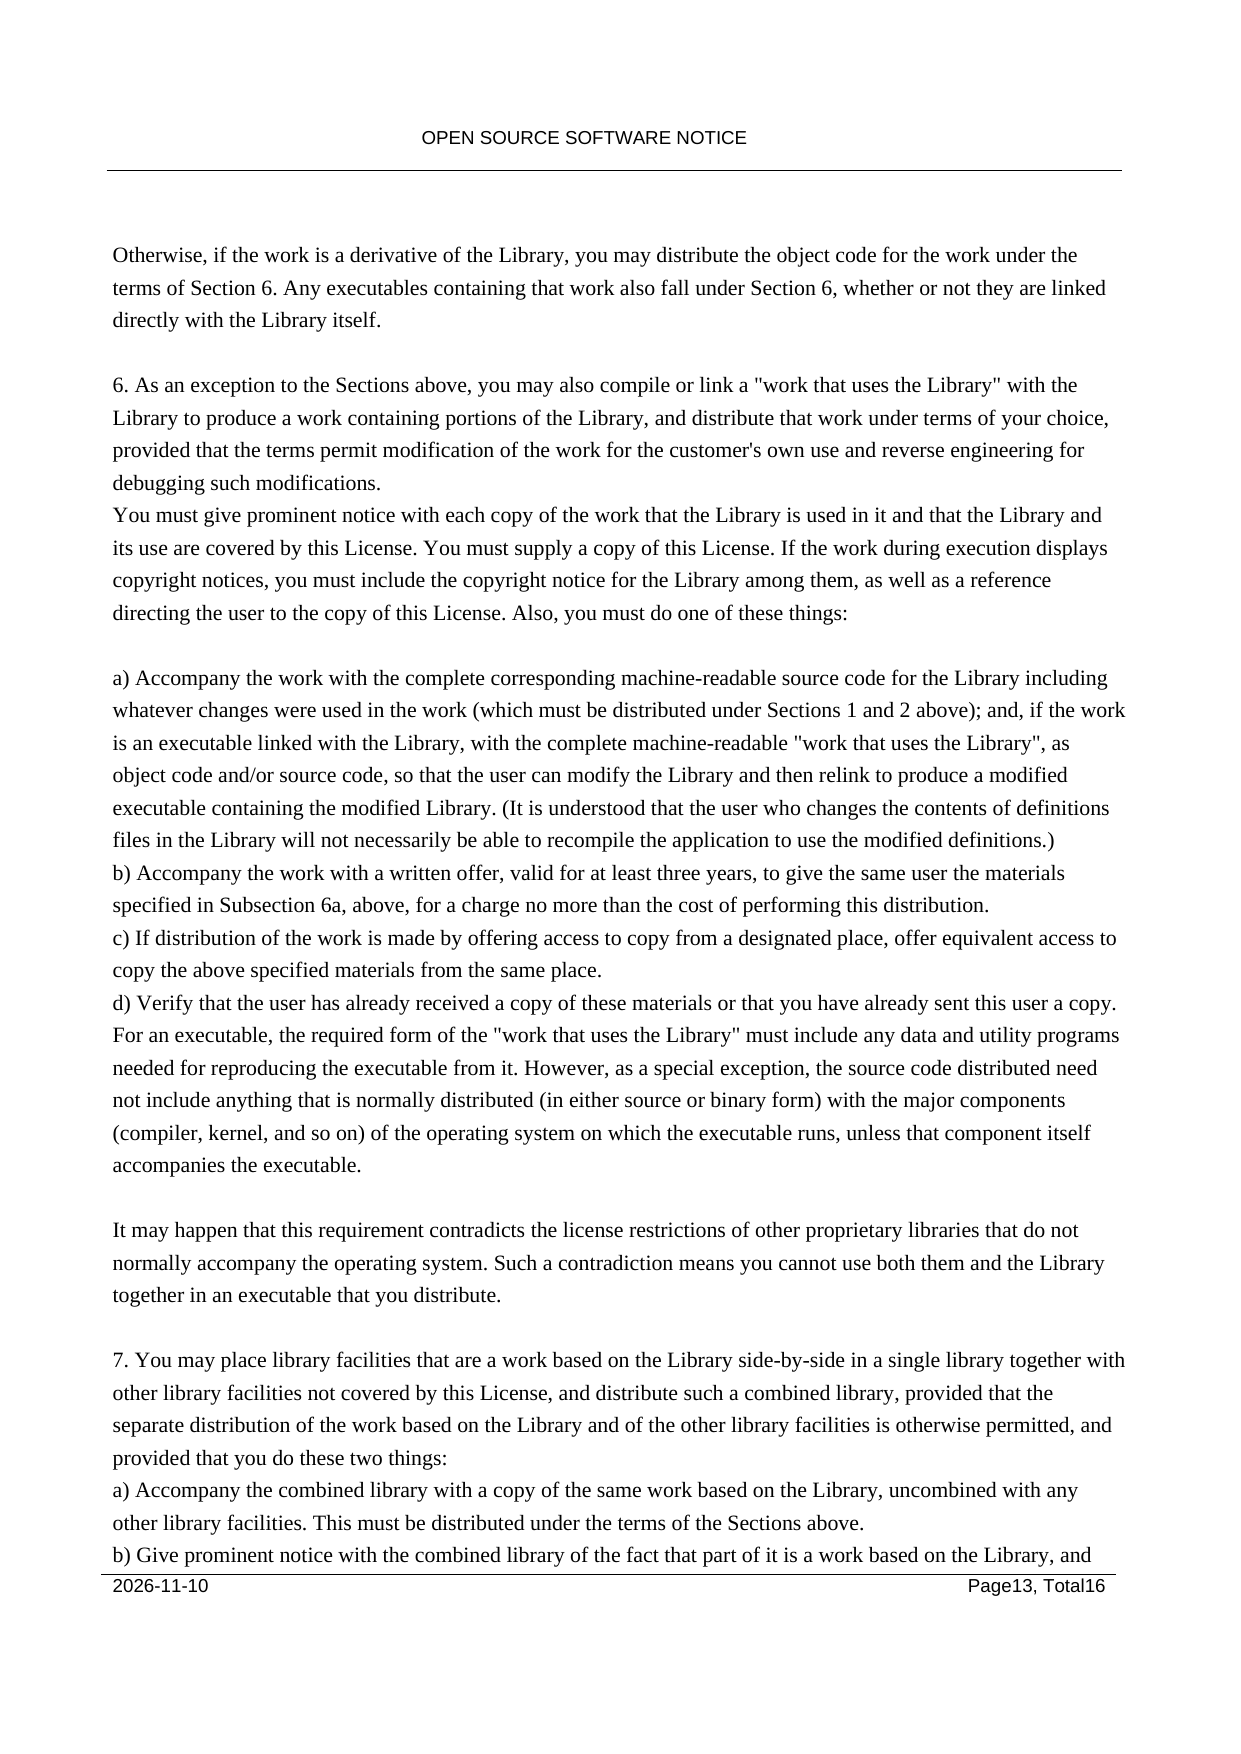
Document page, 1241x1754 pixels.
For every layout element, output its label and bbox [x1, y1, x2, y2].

text [112, 206, 1128, 1571]
